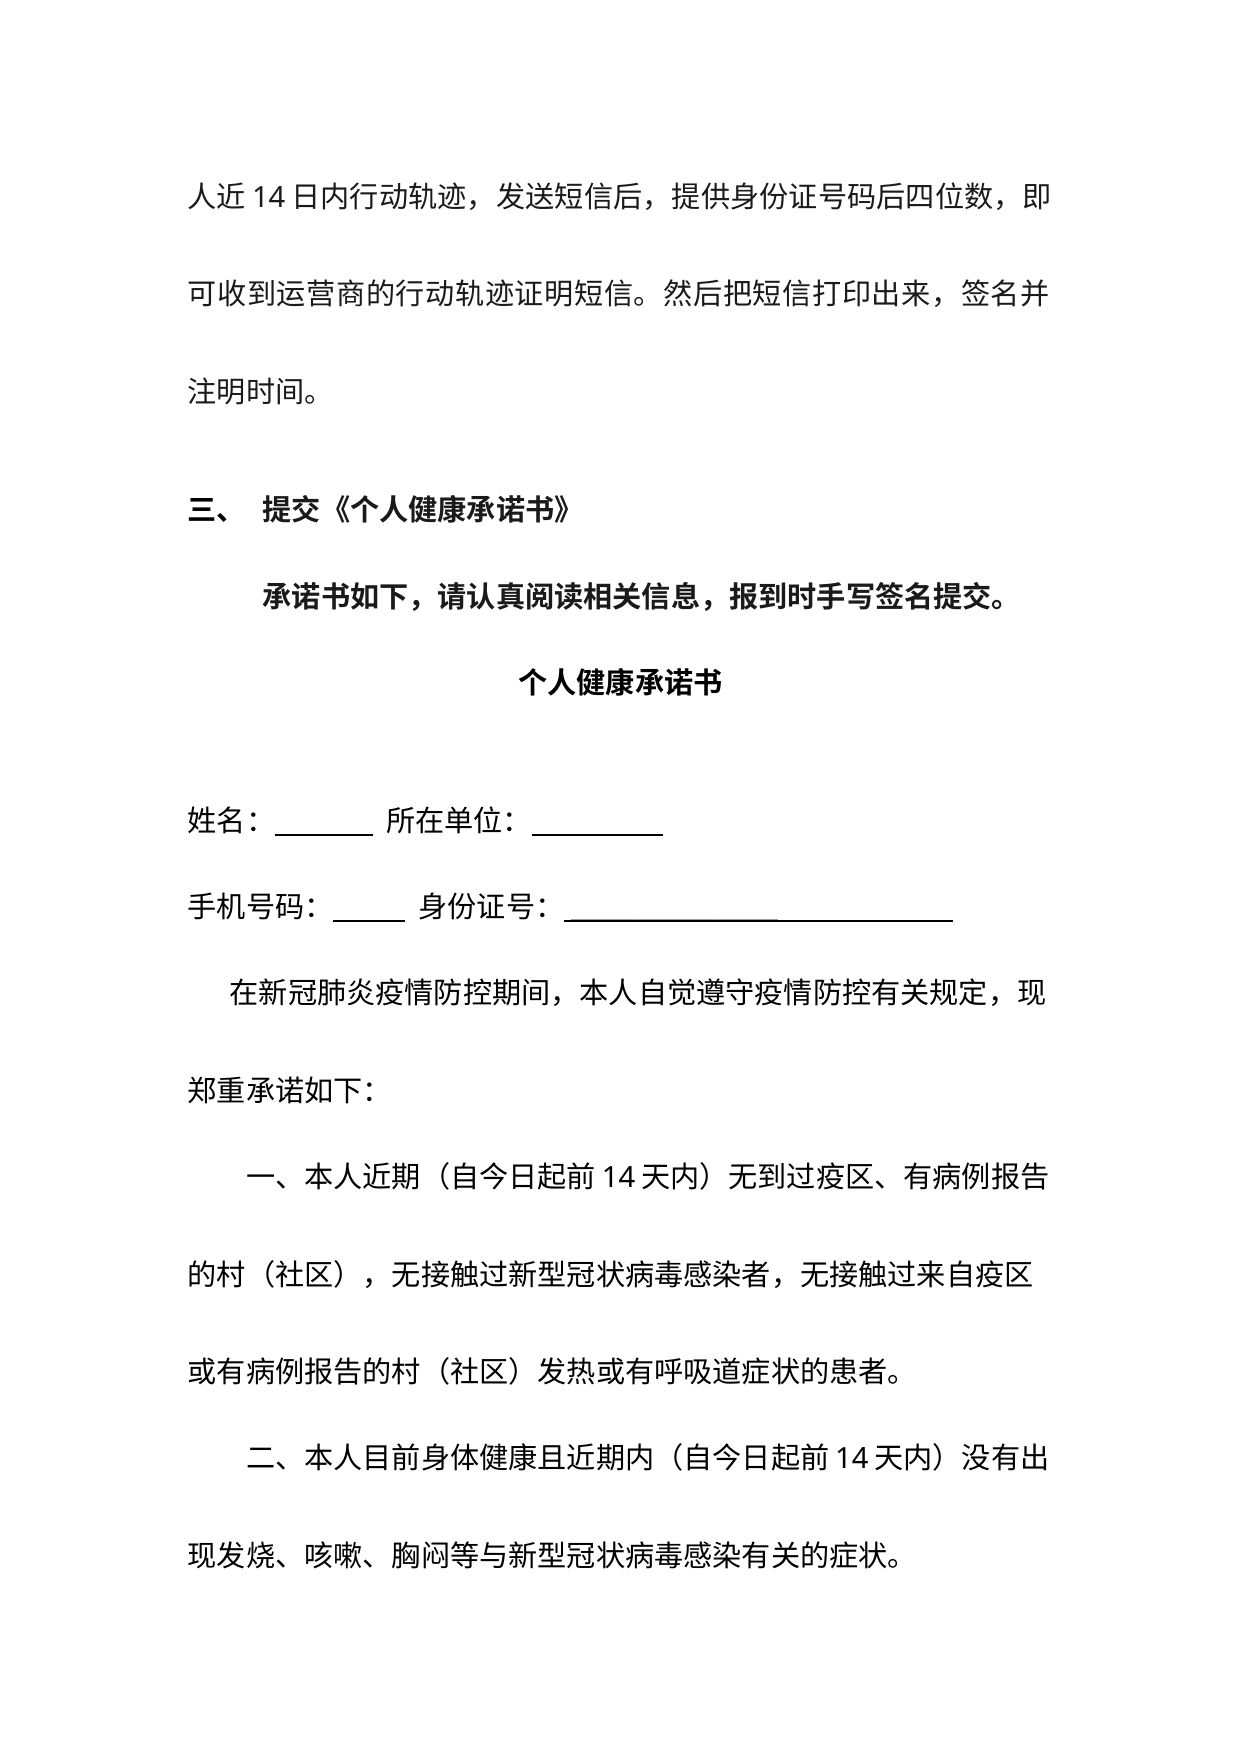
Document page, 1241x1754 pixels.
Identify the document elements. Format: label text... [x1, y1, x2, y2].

list 提交《个人健康承诺书》 [187, 476, 1053, 541]
title 个人健康承诺书 [187, 648, 1053, 713]
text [187, 162, 1053, 422]
list 姓名： 所在单位： [187, 786, 1053, 851]
list 承诺书如下，请认真阅读相关信息，报到时手写签名提交。 [262, 562, 1053, 627]
list 二、本人目前身体健康且近期内（自今日起前14天内）没有出现发烧、咳嗽、胸闷等与新型冠状病毒感染有关的症状。 [187, 1423, 1053, 1586]
list 手机号码： 身份证号： ________________ [187, 872, 1053, 937]
list 一、本人近期（自今日起前14天内）无到过疫区、有病例报告的村（社区），无接触过新型冠状病毒感染者，无接触过来自疫区或有病例报告的村（社区）发热或有呼吸道症状的患者。 [187, 1142, 1053, 1402]
list 在新冠肺炎疫情防控期间，本人自觉遵守疫情防控有关规定，现郑重承诺如下： [187, 959, 1053, 1121]
